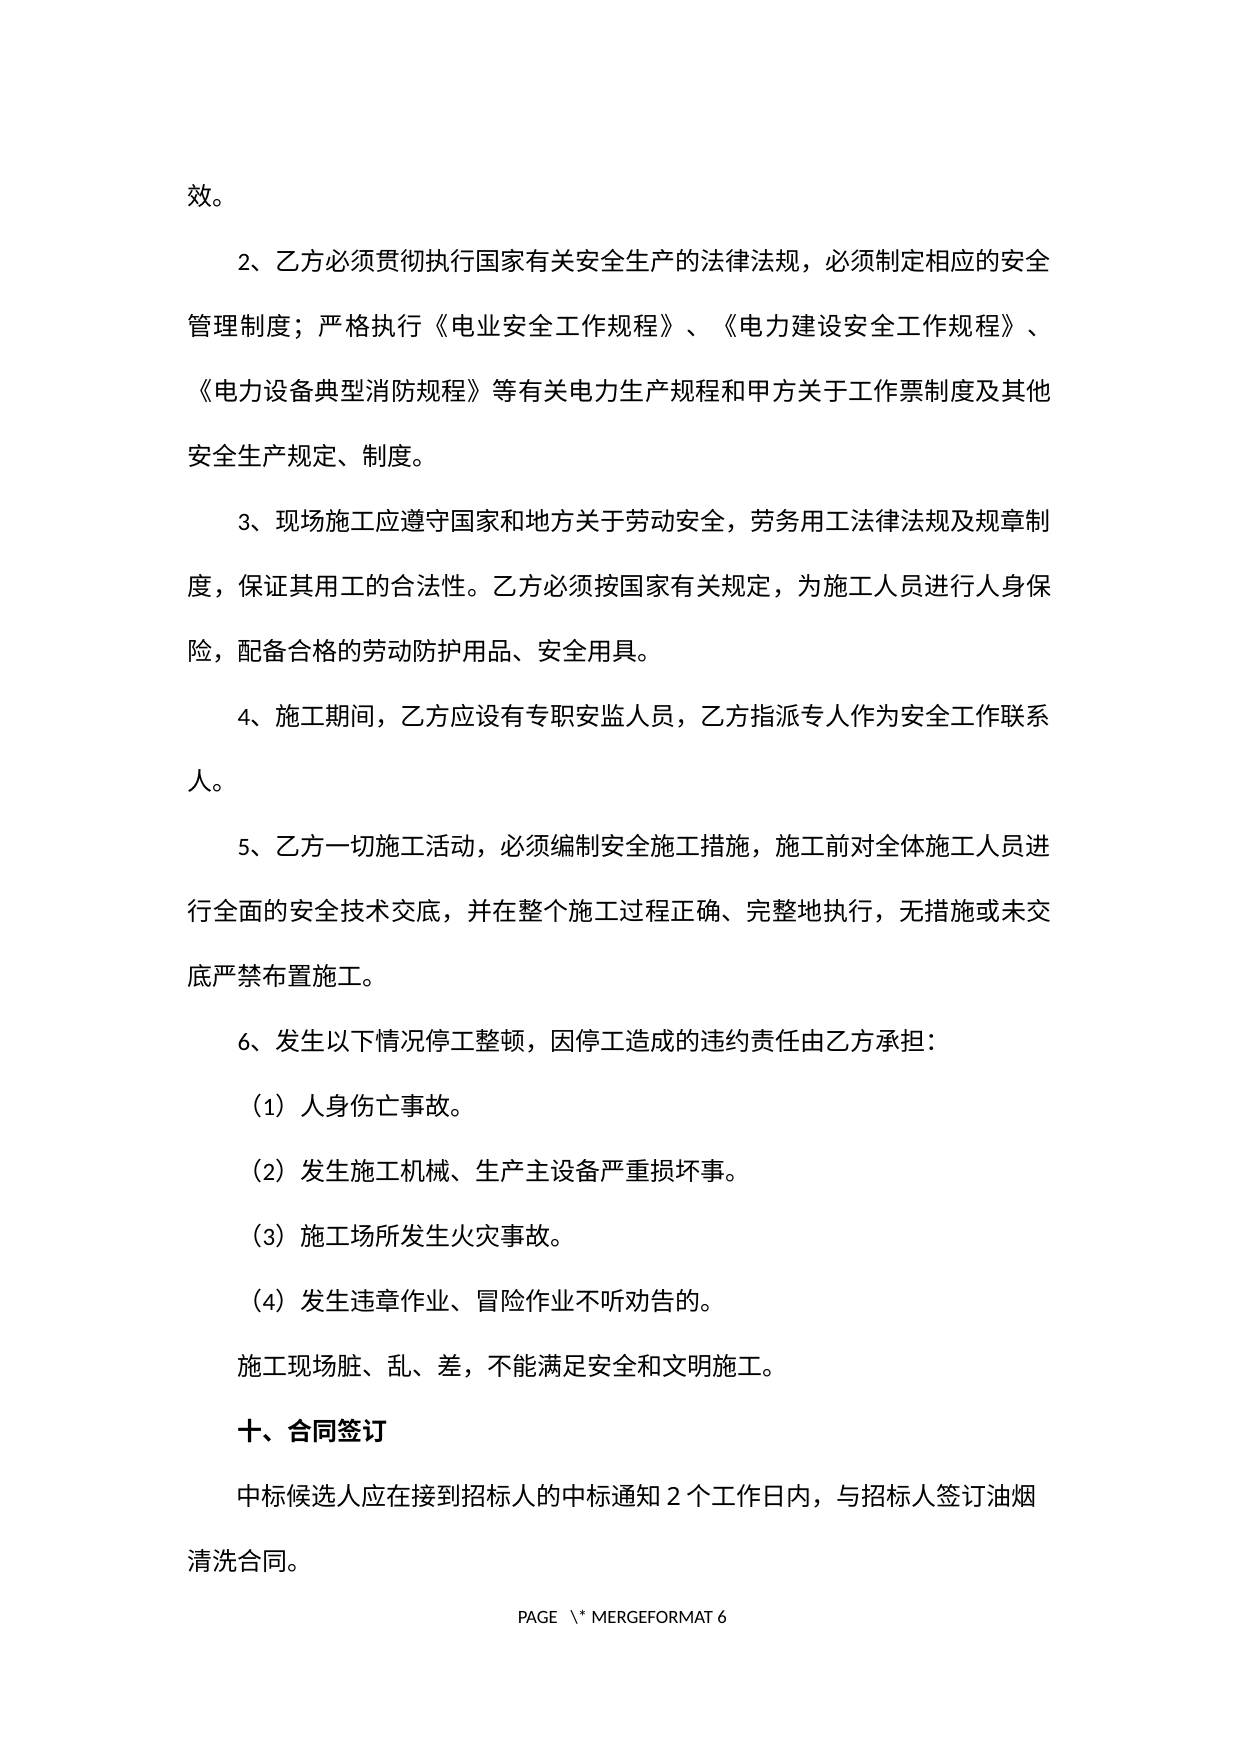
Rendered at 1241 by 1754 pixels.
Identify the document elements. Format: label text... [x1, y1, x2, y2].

text 6、发生以下情况停工整顿，因停工造成的违约责任由乙方承担： [187, 1007, 1053, 1072]
text （1）人身伤亡事故。 [187, 1072, 1053, 1137]
text 4、施工期间，乙方应设有专职安监人员，乙方指派专人作为安全工作联系人。 [187, 682, 1053, 812]
text 中标候选人应在接到招标人的中标通知2个工作日内，与招标人签订油烟清洗合同。 [187, 1462, 1053, 1592]
text （3）施工场所发生火灾事故。 [187, 1202, 1053, 1267]
text （4）发生违章作业、冒险作业不听劝告的。 [187, 1267, 1053, 1332]
text 2、乙方必须贯彻执行国家有关安全生产的法律法规，必须制定相应的安全管理制度；严格执行《电业安全工作规程》、《电力建设安全工作规程》、《电力设备典型消防规程》等有关电力生产规程和甲方关于工作票制度及其他安全生产规定、制度。 [187, 227, 1053, 487]
text 施工现场脏、乱、差，不能满足安全和文明施工。 [187, 1332, 1053, 1397]
text 3、现场施工应遵守国家和地方关于劳动安全，劳务用工法律法规及规章制度，保证其用工的合法性。乙方必须按国家有关规定，为施工人员进行人身保险，配备合格的劳动防护用品、安全用具。 [187, 487, 1053, 682]
text （2）发生施工机械、生产主设备严重损坏事。 [187, 1137, 1053, 1202]
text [187, 162, 1053, 227]
text 5、乙方一切施工活动，必须编制安全施工措施，施工前对全体施工人员进行全面的安全技术交底，并在整个施工过程正确、完整地执行，无措施或未交底严禁布置施工。 [187, 812, 1053, 1007]
text 十、合同签订 [187, 1397, 1053, 1462]
